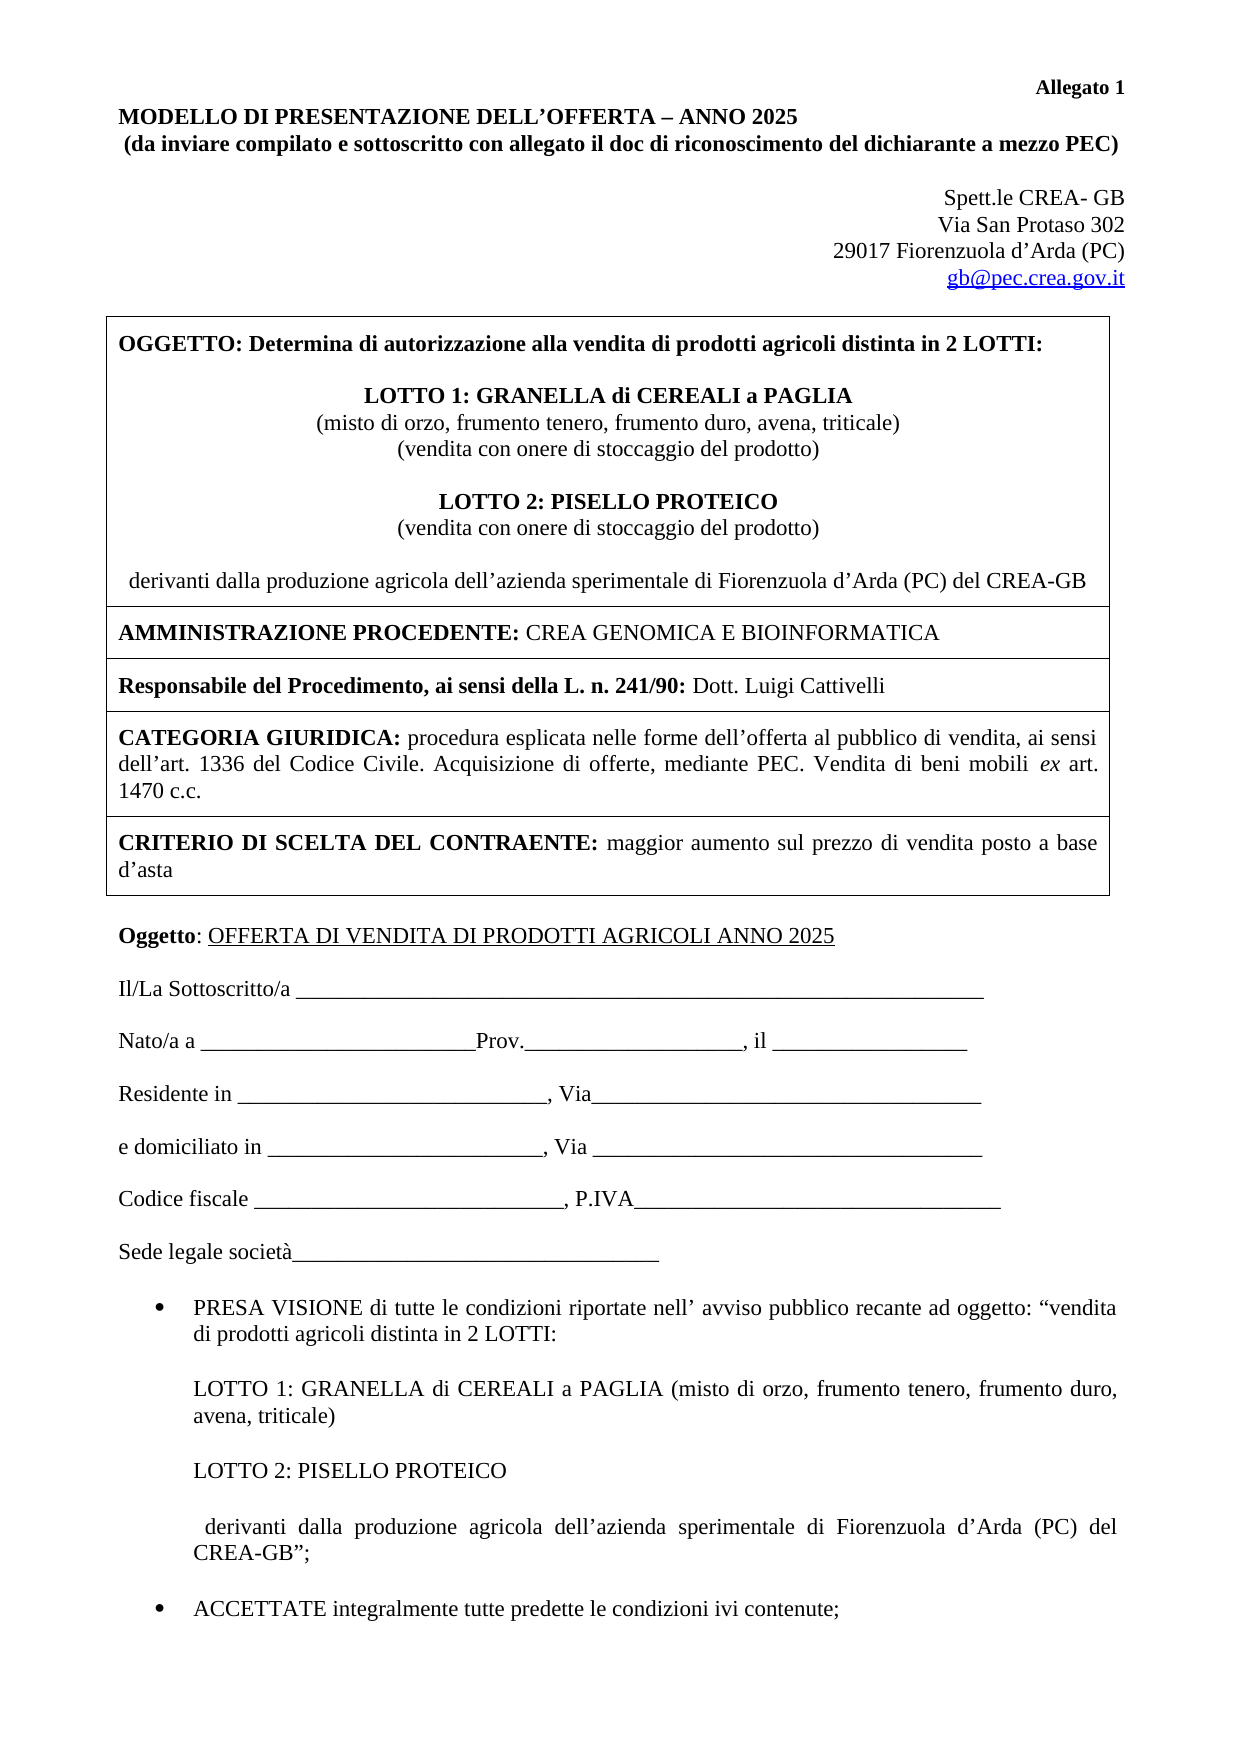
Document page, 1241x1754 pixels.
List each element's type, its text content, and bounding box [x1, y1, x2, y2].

text gb@pec.crea.gov.it [118, 263, 1125, 290]
text Via San Protaso 302 [118, 211, 1125, 237]
text Sede legale società________________________________ [118, 1238, 1125, 1264]
text 29017 Fiorenzuola d’Arda (PC) [118, 237, 1125, 263]
text Codice fiscale ___________________________, P.IVA________________________________ [118, 1185, 1125, 1212]
text MODELLO DI PRESENTAZIONE DELL’OFFERTA – ANNO 2025 [118, 103, 1125, 130]
table_cell CATEGORIA GIURIDICA: procedura esplicata nelle forme dell’offerta al pubblico di vendita, ai sensi dell’art. 1336 del Codice Civile. Acquisizione di offerte, mediante PEC. Vendita di beni mobili ex art. 1470 c.c. [107, 712, 1109, 816]
table_cell Responsabile del Procedimento, ai sensi della L. n. 241/90: Dott. Luigi Cattivelli [107, 659, 1109, 711]
text (da inviare compilato e sottoscritto con allegato il doc di riconoscimento del dichiarante a mezzo PEC) [118, 130, 1125, 156]
list PRESA VISIONE di tutte le condizioni riportate nell’ avviso pubblico recante ad oggetto: “vendita di prodotti agricoli distinta in 2 LOTTI: [156, 1294, 1119, 1346]
table_header OGGETTO: Determina di autorizzazione alla vendita di prodotti agricoli distinta in 2 LOTTI: LOTTO 1: GRANELLA di CEREALI a PAGLIA (misto di orzo, frumento tenero, frumento duro, avena, triticale) (vendita con onere di stoccaggio del prodotto) LOTTO 2: PISELLO PROTEICO (vendita con onere di stoccaggio del prodotto) derivanti dalla produzione agricola dell’azienda sperimentale di Fiorenzuola d’Arda (PC) del CREA-GB [107, 317, 1109, 606]
text Il/La Sottoscritto/a ____________________________________________________________ [118, 974, 1125, 1001]
list ACCETTATE integralmente tutte predette le condizioni ivi contenute; [156, 1595, 1119, 1621]
table_cell AMMINISTRAZIONE PROCEDENTE: CREA GENOMICA E BIOINFORMATICA [107, 607, 1109, 658]
text derivanti dalla produzione agricola dell’azienda sperimentale di Fiorenzuola d’Arda (PC) del CREA-GB”; [193, 1513, 1119, 1566]
text Oggetto: OFFERTA DI VENDITA DI PRODOTTI AGRICOLI ANNO 2025 [118, 922, 1125, 948]
text Residente in ___________________________, Via__________________________________ [118, 1080, 1125, 1106]
text e domiciliato in ________________________, Via __________________________________ [118, 1133, 1125, 1159]
table_cell CRITERIO DI SCELTA DEL CONTRAENTE: maggior aumento sul prezzo di vendita posto a base d’asta [107, 817, 1109, 894]
text Nato/a a ________________________Prov.___________________, il _________________ [118, 1027, 1125, 1054]
text Spett.le CREA- GB [118, 184, 1125, 211]
text LOTTO 2: PISELLO PROTEICO [193, 1457, 1119, 1484]
text LOTTO 1: GRANELLA di CEREALI a PAGLIA (misto di orzo, frumento tenero, frumento duro, avena, triticale) [193, 1376, 1119, 1428]
